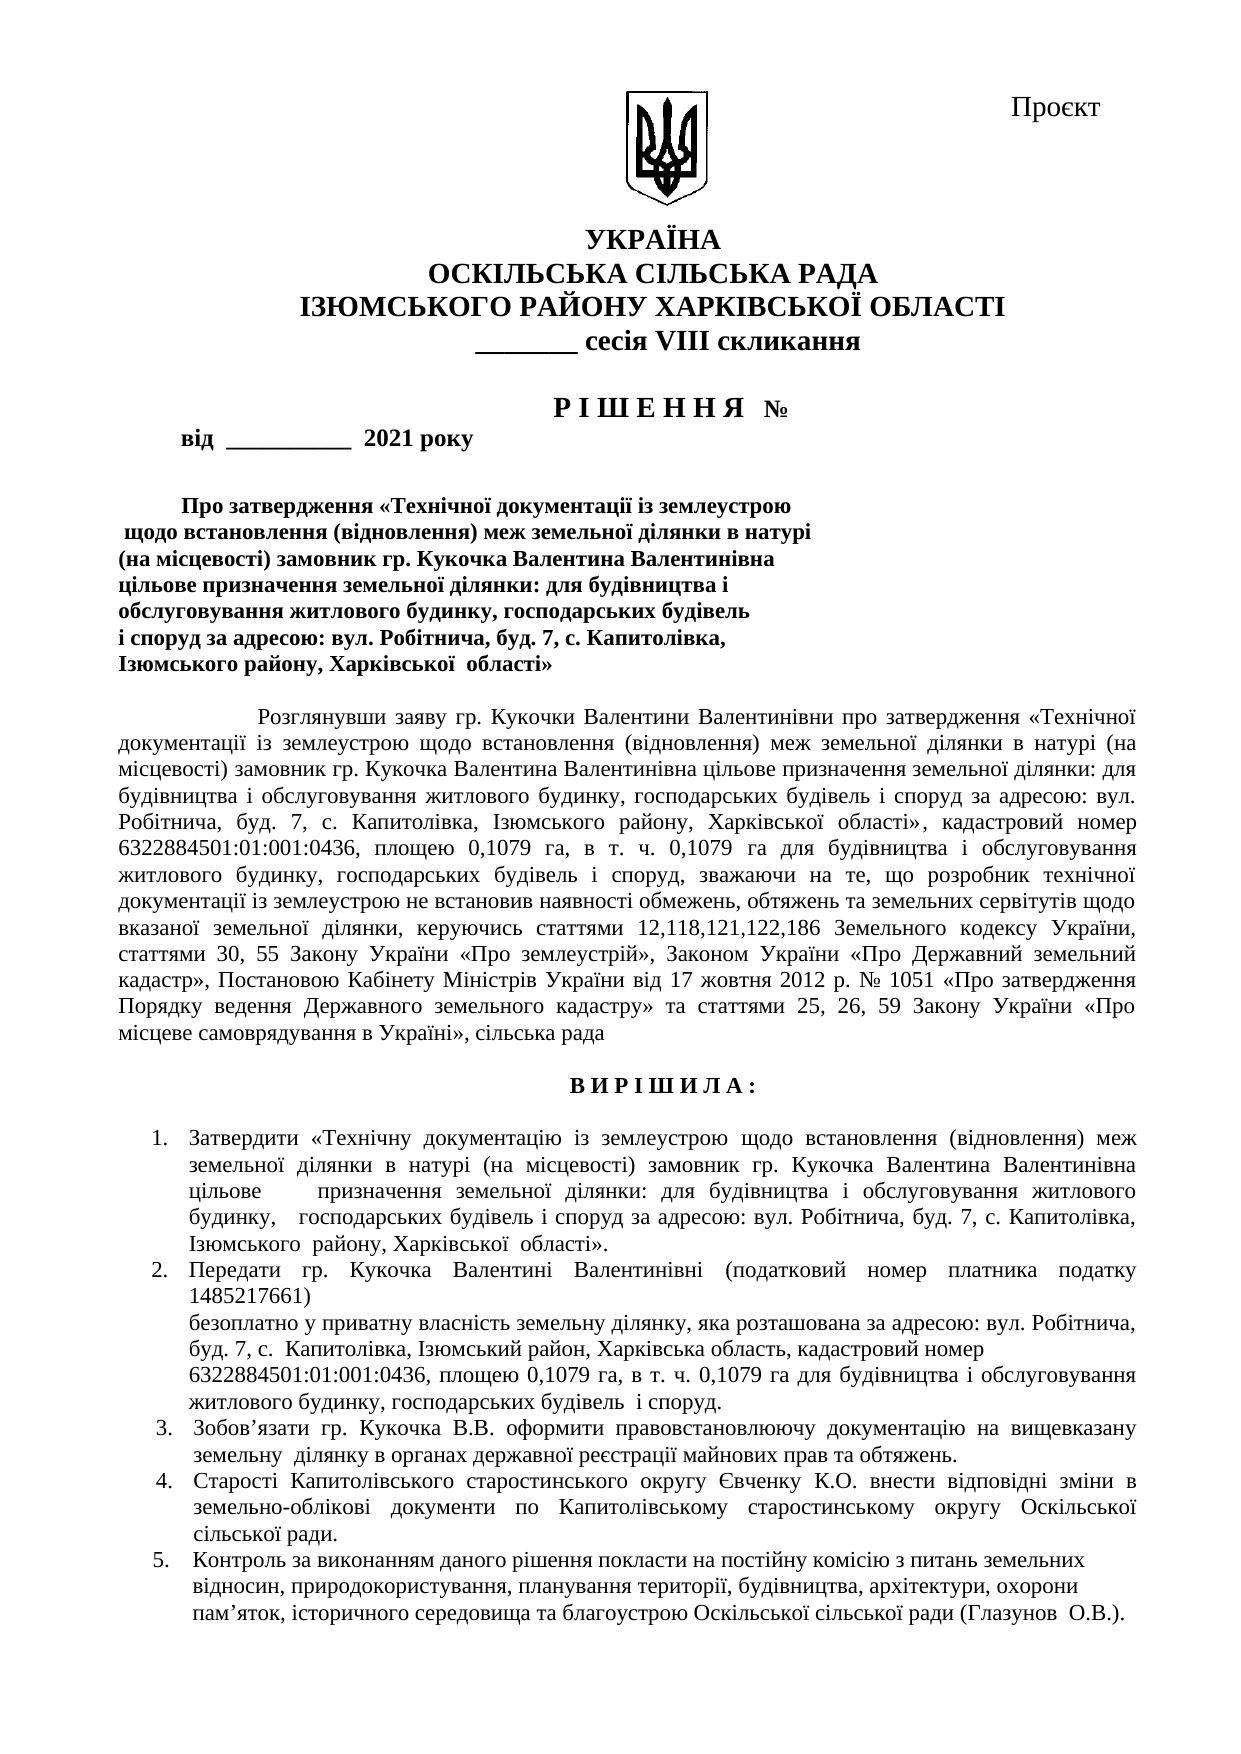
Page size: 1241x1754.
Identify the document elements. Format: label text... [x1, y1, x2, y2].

text _______ сесія VІІІ скликання [118, 323, 1137, 356]
text 5. Контроль за виконанням даного рішення покласти на постійну комісію з питань земельних [118, 1546, 1137, 1572]
list Передати гр. Кукочка Валентині Валентинівні (податковий номер платника податку 1485217661) [151, 1256, 1137, 1309]
text і споруд за адресою: вул. Робітнича, буд. 7, с. Капитолівка, [118, 624, 1137, 650]
text відносин, природокористування, планування території, будівництва, архітектури, охорони [118, 1572, 1137, 1599]
text В И Р І Ш И Л А : [118, 1072, 1137, 1098]
text УКРАЇНА [168, 222, 1137, 256]
text Про затвердження «Технічної документації із землеустрою [118, 492, 1137, 518]
text обслуговування житлового будинку, господарських будівель [118, 597, 1137, 624]
text (на місцевості) замовник гр. Кукочка Валентина Валентинівна [118, 544, 1137, 571]
text цільове призначення земельної ділянки: для будівництва і [118, 571, 1137, 597]
list Старості Капитолівського старостинського округу Євченку К.О. внести відповідні зміни в земельно-облікові документи по Капитолівському старостинському округу Оскільської сільської ради. [156, 1467, 1137, 1546]
text Р І Ш Е Н Н Я № [168, 390, 1137, 423]
text Ізюмського району, Харківської області» [118, 650, 1137, 676]
list Зобов’язати гр. Кукочка В.В. оформити правовстановлюючу документацію на вищевказану земельну ділянку в органах державної реєстрації майнових прав та обтяжень. [156, 1414, 1137, 1467]
text ІЗЮМСЬКОГО РАЙОНУ ХАРКІВСЬКОЇ ОБЛАСТІ [168, 289, 1137, 323]
text ОСКІЛЬСЬКА СІЛЬСЬКА РАДА [168, 256, 1137, 289]
text пам’яток, історичного середовища та благоустрою Оскільської сільської ради (Глазунов О.В.). [118, 1599, 1137, 1625]
text щодо встановлення (відновлення) меж земельної ділянки в натурі [118, 518, 1137, 544]
text від __________ 2021 року [168, 423, 1137, 452]
text Розглянувши заяву гр. Кукочки Валентини Валентинівни про затвердження «Технічної документації із землеустрою щодо встановлення (відновлення) меж земельної ділянки в натурі (на місцевості) замовник гр. Кукочка Валентина Валентинівна цільове призначення земельної ділянки: для будівництва і обслуговування житлового будинку, господарських будівель і споруд за адресою: вул. Робітнича, буд. 7, с. Капитолівка, Ізюмського району, Харківської області», кадастровий номер 6322884501:01:001:0436, площею 0,1079 га, в т. ч. 0,1079 га для будівництва і обслуговування житлового будинку, господарських будівель і споруд, зважаючи на те, що розробник технічної документації із землеустрою не встановив наявності обмежень, обтяжень та земельних сервітутів щодо вказаної земельної ділянки, керуючись статтями 12,118,121,122,186 Земельного кодексу України, статтями 30, 55 Закону України «Про землеустрій», Законом України «Про Державний земельний кадастр», Постановою Кабінету Міністрів України від 17 жовтня 2012 р. № 1051 «Про затвердження Порядку ведення Державного земельного кадастру» та статтями 25, 26, 59 Закону України «Про місцеве самоврядування в Україні», сільська рада [118, 703, 1137, 1045]
list безоплатно у приватну власність земельну ділянку, яка розташована за адресою: вул. Робітнича, буд. 7, с. Капитолівка, Ізюмський район, Харківська область, кадастровий номер [188, 1309, 1137, 1362]
table_header Проєкт [129, 89, 1148, 222]
list Затвердити «Технічну документацію із землеустрою щодо встановлення (відновлення) меж земельної ділянки в натурі (на місцевості) замовник гр. Кукочка Валентина Валентинівна цільове призначення земельної ділянки: для будівництва і обслуговування житлового будинку, господарських будівель і споруд за адресою: вул. Робітнича, буд. 7, с. Капитолівка, Ізюмського району, Харківської області». [151, 1124, 1137, 1256]
list 6322884501:01:001:0436, площею 0,1079 га, в т. ч. 0,1079 га для будівництва і обслуговування житлового будинку, господарських будівель і споруд. [188, 1362, 1137, 1414]
